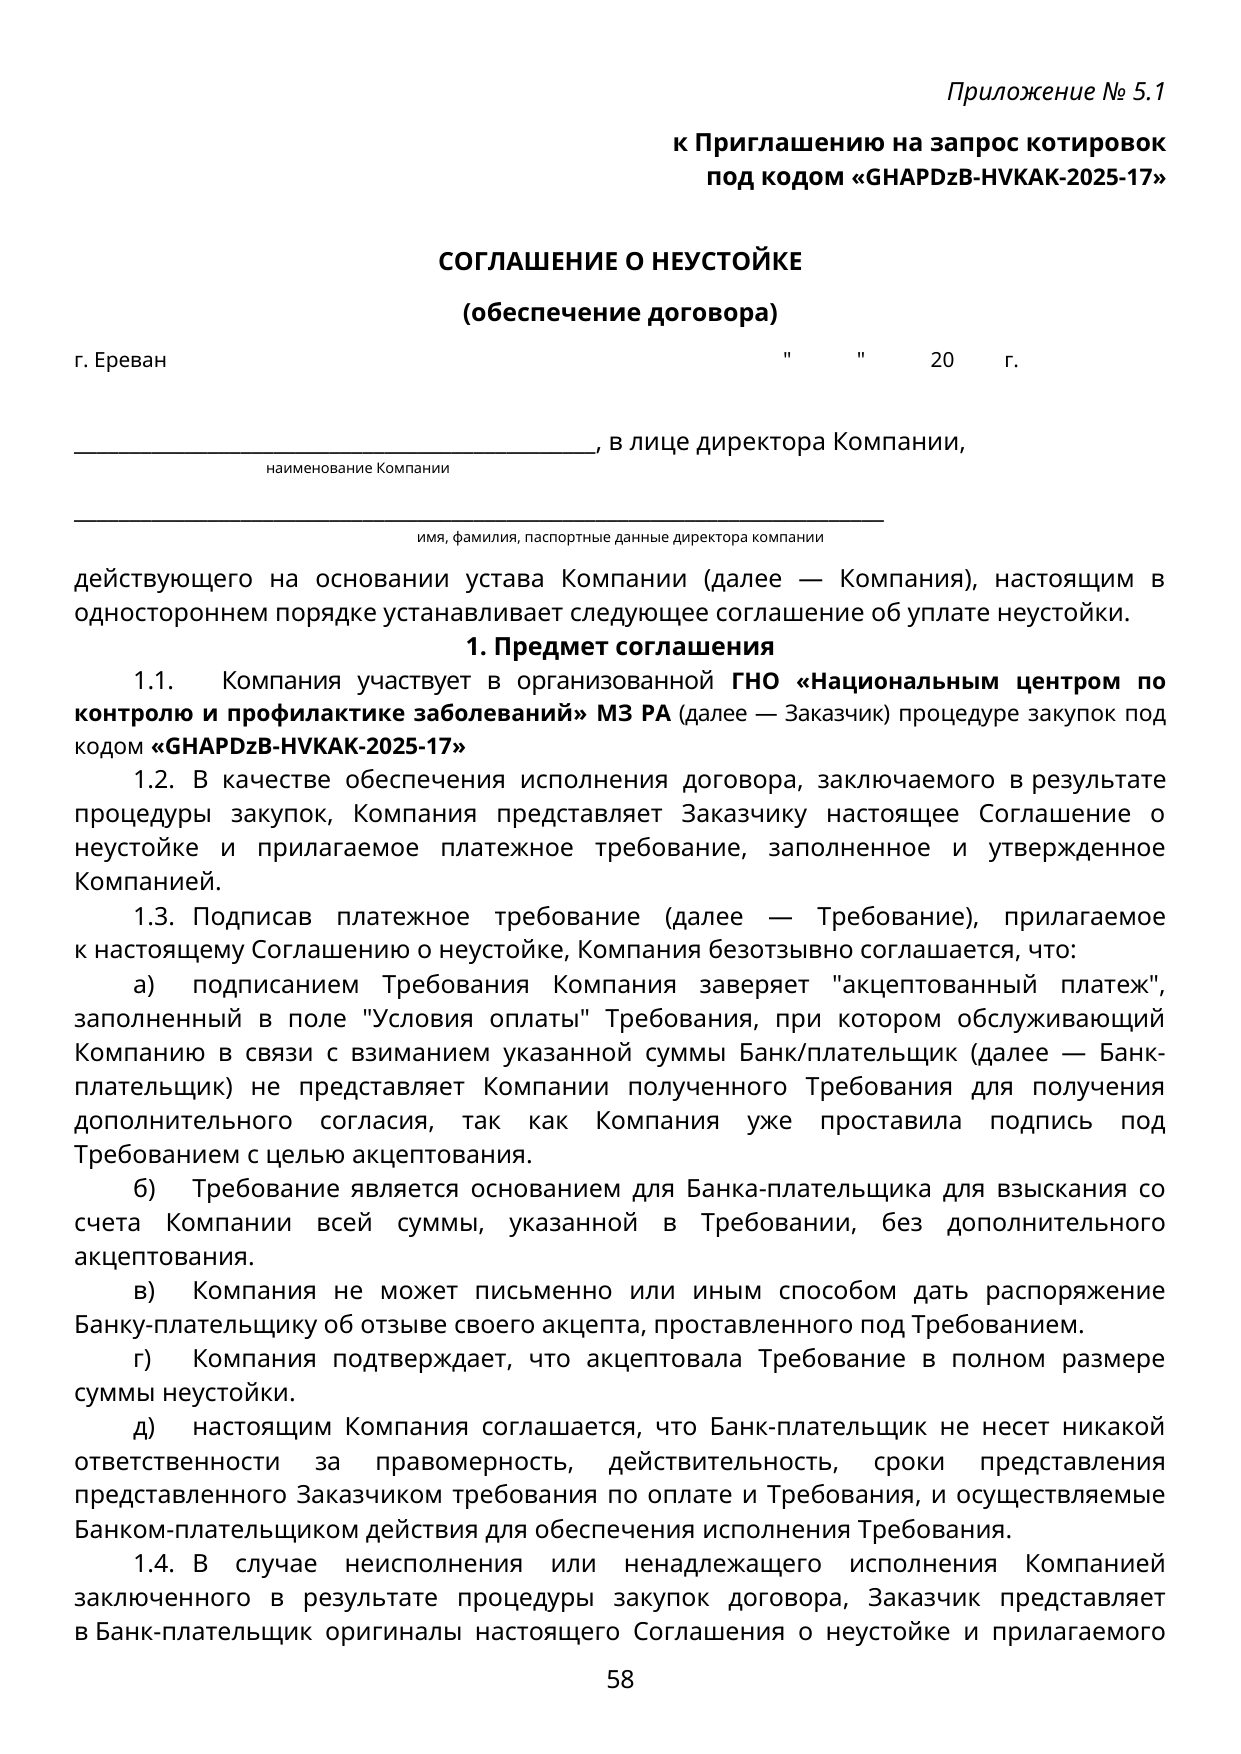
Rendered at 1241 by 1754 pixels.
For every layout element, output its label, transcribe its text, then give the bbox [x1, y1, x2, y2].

text в) Компания не может письменно или иным способом дать распоряжение Банку-плательщику об отзыве своего акцепта, проставленного под Требованием. [74, 1273, 1167, 1341]
table_header г. Ереван [63, 345, 561, 390]
text действующего на основании устава Компании (далее — Компания), настоящим в одностороннем порядке устанавливает следующее соглашение об уплате неустойки. [74, 560, 1167, 628]
text б) Требование является основанием для Банка-плательщика для взыскания со счета Компании всей суммы, указанной в Требовании, без дополнительного акцептования. [74, 1171, 1167, 1273]
text имя, фамилия, паспортные данные директора компании [74, 526, 1167, 560]
table_header " " 20 г. [561, 345, 1030, 390]
text 1. Предмет соглашения [74, 628, 1167, 662]
text 1.2. В качестве обеспечения исполнения договора, заключаемого в результате процедуры закупок, Компания представляет Заказчику настоящее Соглашение о неустойке и прилагаемое платежное требование, заполненное и утвержденное Компанией. [74, 762, 1167, 898]
text _________________________________________________________________________ [74, 492, 1167, 526]
text (обеспечение договора) [74, 294, 1167, 328]
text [74, 1545, 1167, 1647]
text к Приглашению на запрос котировок под кодом «GHAPDzB-HVKAK-2025-17» [74, 124, 1167, 193]
text СОГЛАШЕНИЕ О НЕУСТОЙКЕ [74, 243, 1167, 277]
text Приложение № 5.1 [74, 74, 1167, 108]
text а) подписанием Требования Компания заверяет "акцептованный платеж", заполненный в поле "Условия оплаты" Требования, при котором обслуживающий Компанию в связи с взиманием указанной суммы Банк/плательщик (далее — Банк-плательщик) не представляет Компании полученного Требования для получения дополнительного согласия, так как Компания уже проставила подпись под Требованием с целью акцептования. [74, 966, 1167, 1171]
text д) настоящим Компания соглашается, что Банк-плательщик не несет никакой ответственности за правомерность, действительность, сроки представления представленного Заказчиком требования по оплате и Требования, и осуществляемые Банком-плательщиком действия для обеспечения исполнения Требования. [74, 1409, 1167, 1545]
text г) Компания подтверждает, что акцептовала Требование в полном размере суммы неустойки. [74, 1341, 1167, 1409]
text 1.3. Подписав платежное требование (далее — Требование), прилагаемое к настоящему Соглашению о неустойке, Компания безотзывно соглашается, что: [74, 898, 1167, 966]
text наименование Компании [266, 458, 1167, 492]
text 1.1. Компания участвует в организованной ГНО «Национальным центром по контролю и профилактике заболеваний» МЗ РА (далее — Заказчик) процедуре закупок под кодом «GHAPDzB-HVKAK-2025-17» [74, 662, 1167, 762]
text _______________________________________________, в лице директора Компании, [74, 424, 1167, 458]
